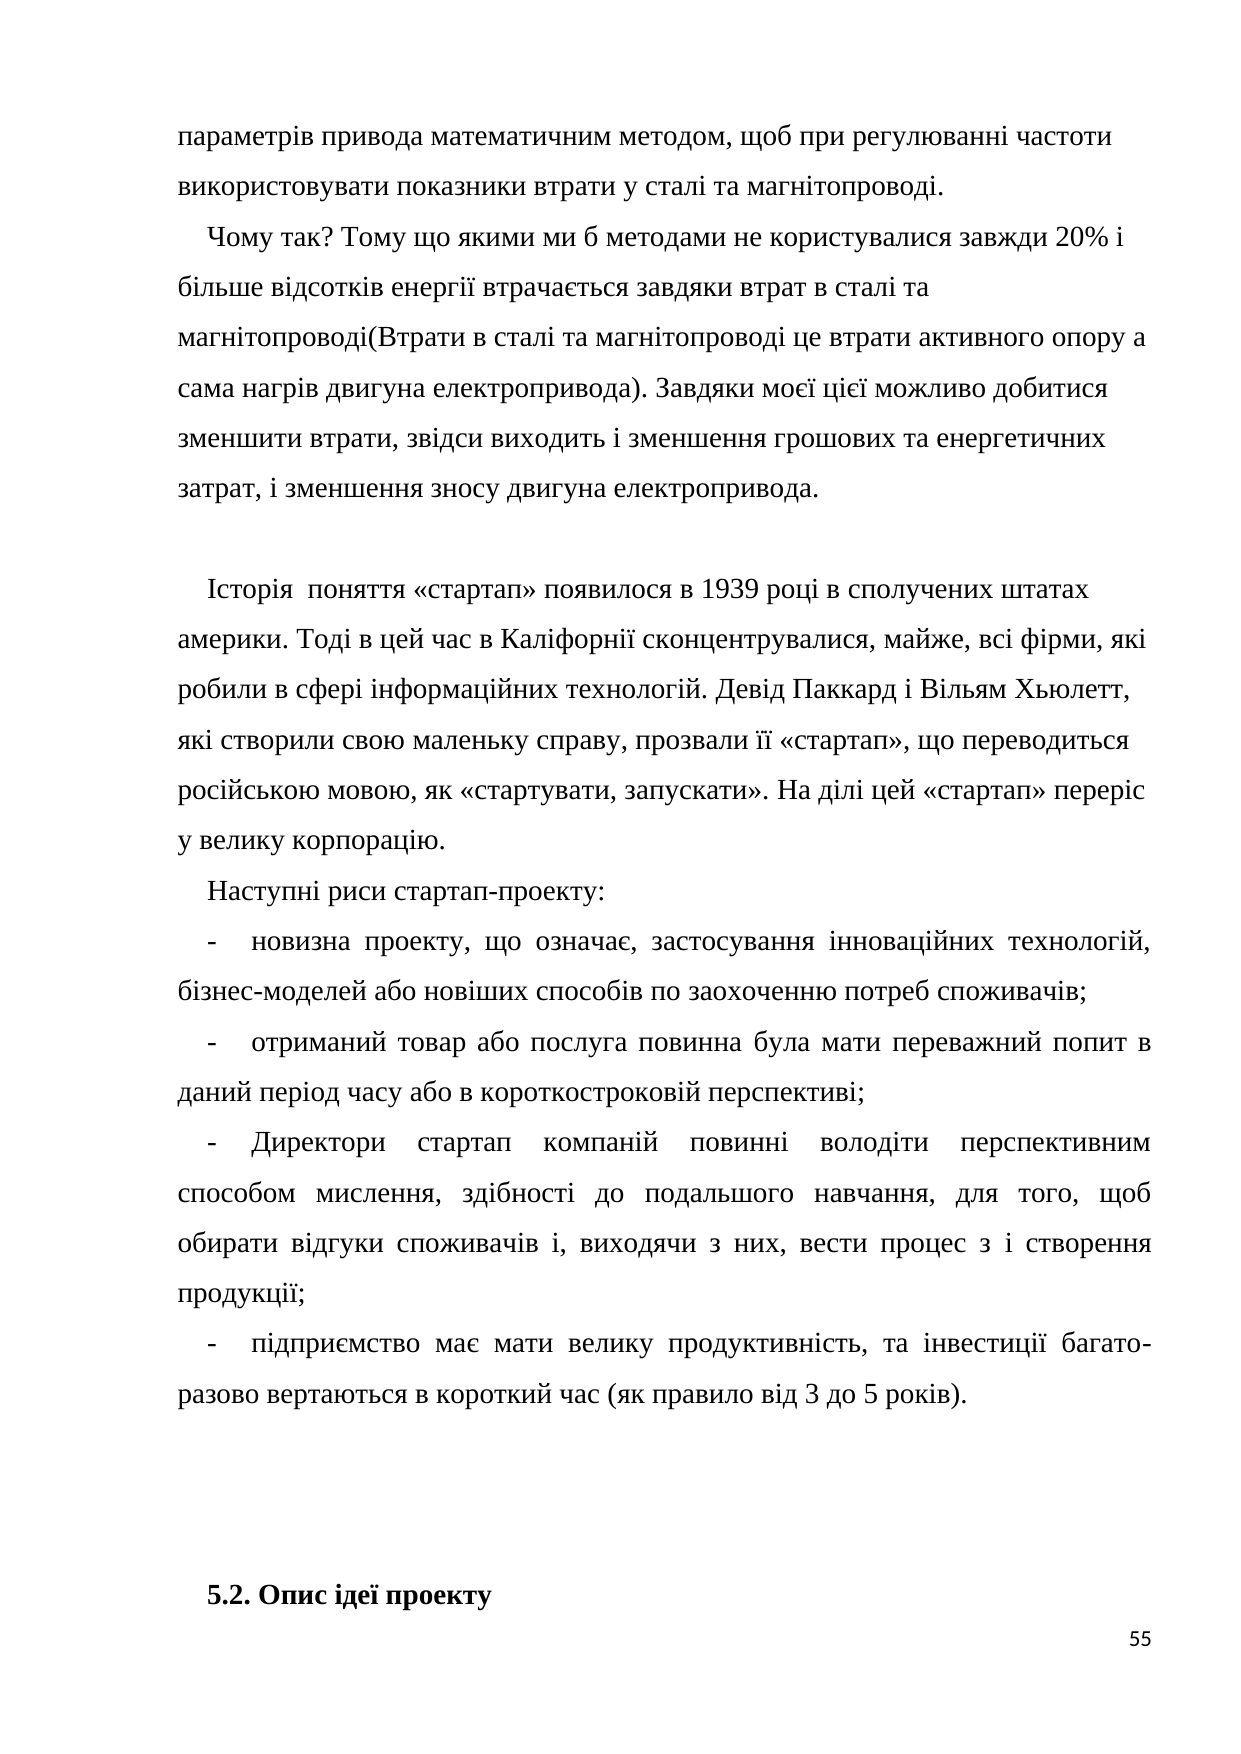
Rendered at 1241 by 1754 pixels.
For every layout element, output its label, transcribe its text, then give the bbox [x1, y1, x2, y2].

list новизна проекту, що означає, застосування інноваційних технологій, бізнес-моделей або новіших способів по заохоченню потреб споживачів; [177, 923, 1152, 1007]
text Наступні риси стартап-проекту: [177, 873, 1152, 906]
list отриманий товар або послуга повинна була мати переважний попит в даний період часу або в короткостроковій перспективі; [177, 1024, 1152, 1108]
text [177, 118, 1152, 202]
list підприємство має мати велику продуктивність, та інвестиції багато-разово вертаються в короткий час (як правило від 3 до 5 років). [177, 1326, 1152, 1409]
list Директори стартап компаній повинні володіти перспективним способом мислення, здібності до подальшого навчання, для того, щоб обирати відгуки споживачів і, виходячи з них, вести процес з і створення продукції; [177, 1124, 1152, 1309]
text Чому так? Тому що якими ми б методами не користувалися завжди 20% і більше відсотків енергії втрачається завдяки втрат в сталі та магнітопроводі(Втрати в сталі та магнітопроводі це втрати активного опору а сама нагрів двигуна електропривода). Завдяки моєї цієї можливо добитися зменшити втрати, звідси виходить і зменшення грошових та енергетичних затрат, і зменшення зносу двигуна електропривода. [177, 219, 1152, 504]
text 5.2. Опис ідеї проекту [177, 1577, 1152, 1611]
text Історія поняття «стартап» появилося в 1939 році в сполучених штатах америки. Тоді в цей час в Каліфорнії сконцентрувалися, майже, всі фірми, які робили в сфері інформаційних технологій. Девід Паккард і Вільям Хьюлетт, які створили свою маленьку справу, прозвали її «стартап», що переводиться російською мовою, як «стартувати, запускати». На ділі цей «стартап» переріс у велику корпорацію. [177, 571, 1152, 856]
